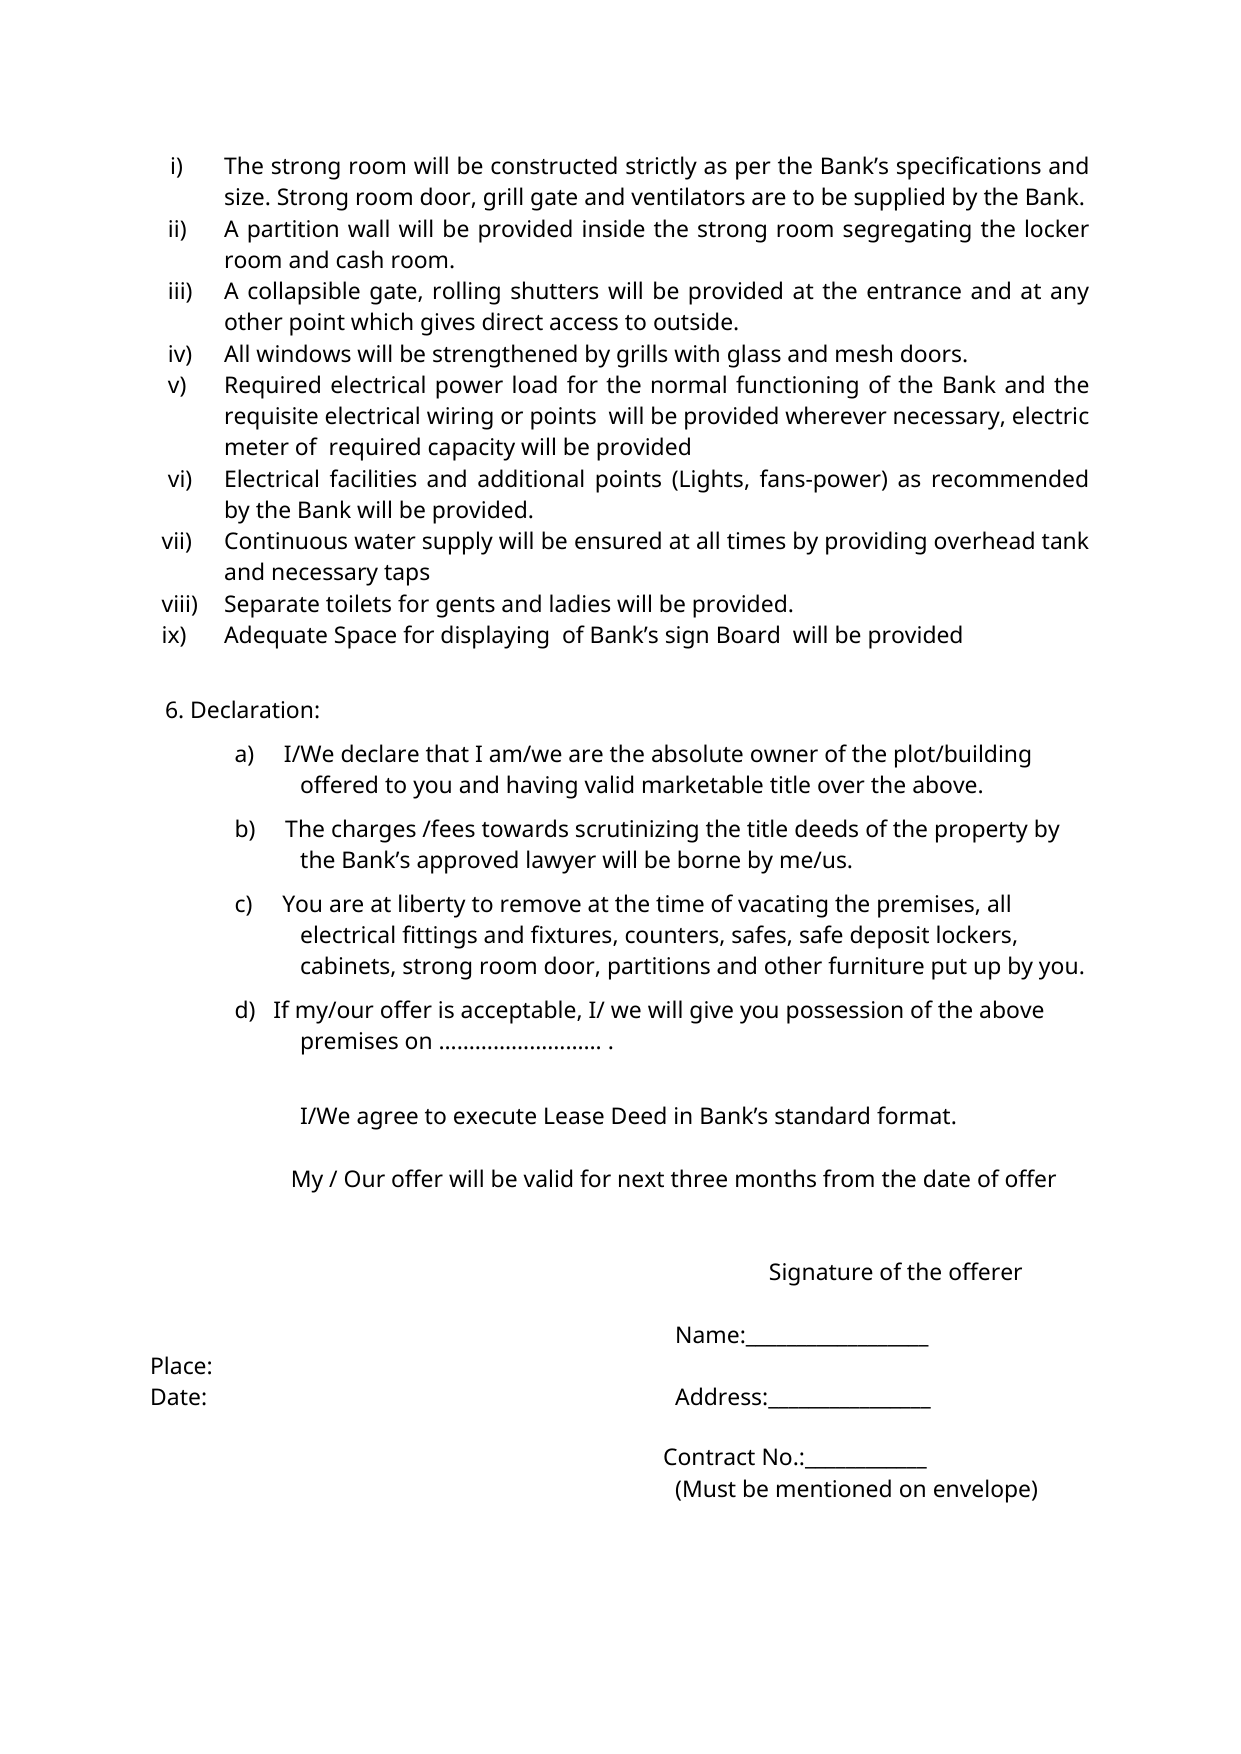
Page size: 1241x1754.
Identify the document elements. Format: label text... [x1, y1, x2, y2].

text Signature of the offerer [150, 1256, 1090, 1287]
text I/We agree to execute Lease Deed in Bank’s standard format. [150, 1100, 1090, 1131]
text Date: Address:________________ [150, 1381, 1090, 1412]
list The strong room will be constructed strictly as per the Bank’s specifications and size. Strong room door, grill gate and ventilators are to be supplied by the Bank. [170, 150, 1090, 212]
list Required electrical power load for the normal functioning of the Bank and the requisite electrical wiring or points will be provided wherever necessary, electric meter of required capacity will be provided [168, 369, 1090, 462]
list Electrical facilities and additional points (Lights, fans-power) as recommended by the Bank will be provided. [168, 462, 1090, 525]
text My / Our offer will be valid for next three months from the date of offer [150, 1162, 1090, 1194]
text a) I/We declare that I am/we are the absolute owner of the plot/building offered to you and having valid marketable title over the above. [234, 737, 1090, 800]
text Name:__________________ [150, 1319, 1090, 1350]
text Contract No.:____________ [150, 1412, 1090, 1472]
list All windows will be strengthened by grills with glass and mesh doors. [168, 337, 1090, 369]
text Place: [150, 1350, 1090, 1381]
text d) If my/our offer is acceptable, I/ we will give you possession of the above premises on ……………………… . [234, 994, 1090, 1056]
list Separate toilets for gents and ladies will be provided. [161, 587, 1090, 619]
text (Must be mentioned on envelope) [150, 1472, 1090, 1504]
list Continuous water supply will be ensured at all times by providing overhead tank and necessary taps [161, 525, 1090, 587]
text b) The charges /fees towards scrutinizing the title deeds of the property by the Bank’s approved lawyer will be borne by me/us. [234, 812, 1090, 875]
list A collapsible gate, rolling shutters will be provided at the entrance and at any other point which gives direct access to outside. [168, 275, 1090, 337]
list A partition wall will be provided inside the strong room segregating the locker room and cash room. [168, 212, 1090, 275]
text c) You are at liberty to remove at the time of vacating the premises, all electrical fittings and fixtures, counters, safes, safe deposit lockers, cabinets, strong room door, partitions and other furniture put up by you. [234, 887, 1090, 981]
text 6. Declaration: [165, 694, 1090, 725]
list Adequate Space for displaying of Bank’s sign Board will be provided [161, 619, 1090, 650]
